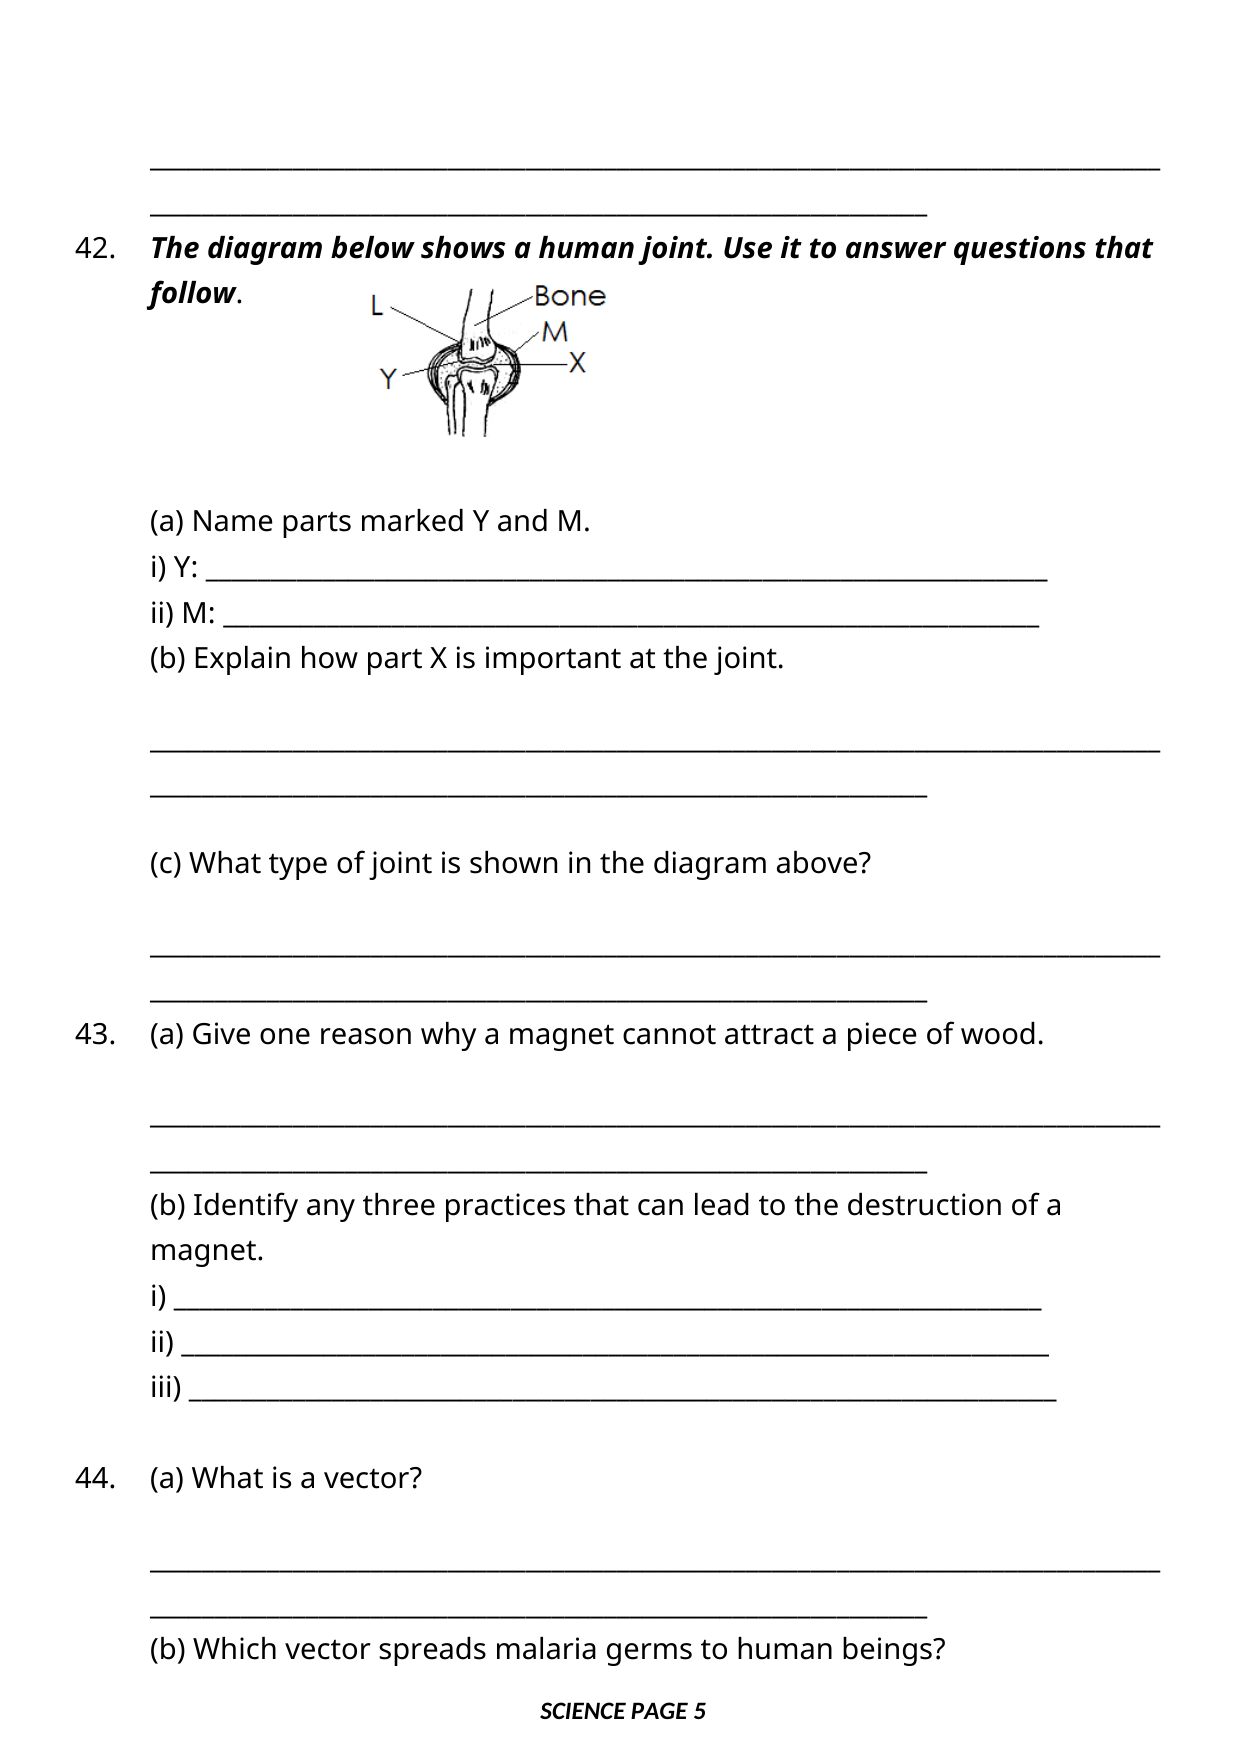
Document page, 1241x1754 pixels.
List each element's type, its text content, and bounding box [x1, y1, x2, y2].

text (c) What type of joint is shown in the diagram above? [150, 842, 1165, 882]
text 44. (a) What is a vector? [75, 1458, 1165, 1497]
text __________________________________________________________________________________________________________________________________________ [75, 1503, 1165, 1623]
text (b) Which vector spreads malaria germs to human beings? [75, 1629, 1165, 1668]
text 42. The diagram below shows a human joint. Use it to answer questions that follow. [75, 227, 1165, 312]
text __________________________________________________________________________________________________________________________________________ [75, 102, 1165, 221]
text ii) ___________________________________________________________________ [75, 1321, 1165, 1361]
text (b) Identify any three practices that can lead to the destruction of a magnet. [75, 1184, 1165, 1269]
text i) ___________________________________________________________________ [75, 1275, 1165, 1315]
text i) Y: _________________________________________________________________ [75, 546, 1165, 586]
text __________________________________________________________________________________________________________________________________________ [75, 1059, 1165, 1178]
text (a) Name parts marked Y and M. [75, 501, 1165, 540]
text __________________________________________________________________________________________________________________________________________ [75, 683, 1165, 802]
picture [362, 283, 620, 438]
text iii) ___________________________________________________________________ [75, 1367, 1165, 1406]
text ii) M: _______________________________________________________________ [75, 592, 1165, 632]
text (b) Explain how part X is important at the joint. [75, 638, 1165, 677]
text 43. (a) Give one reason why a magnet cannot attract a piece of wood. [75, 1013, 1165, 1053]
text __________________________________________________________________________________________________________________________________________ [75, 888, 1165, 1007]
